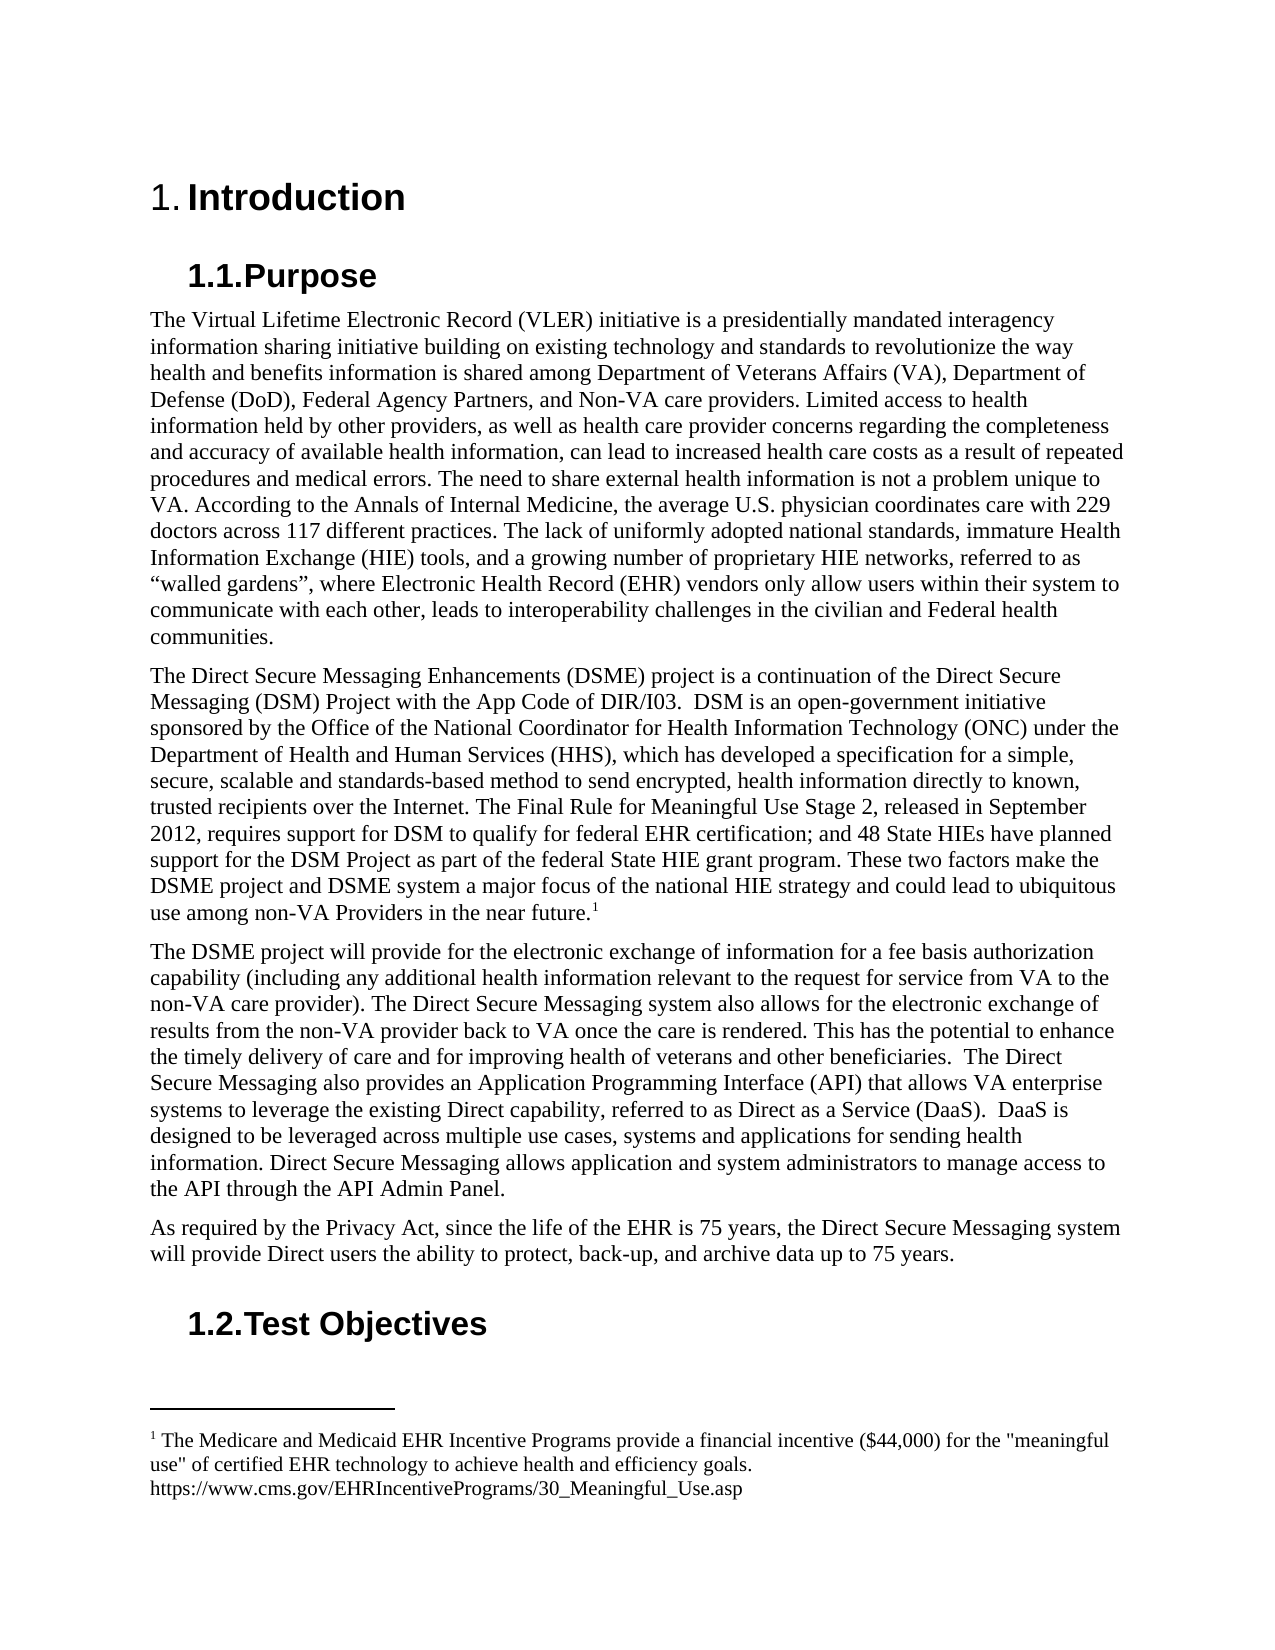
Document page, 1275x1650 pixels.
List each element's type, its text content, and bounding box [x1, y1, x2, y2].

text The Virtual Lifetime Electronic Record (VLER) initiative is a presidentially mandated interagency information sharing initiative building on existing technology and standards to revolutionize the way health and benefits information is shared among Department of Veterans Affairs (VA), Department of Defense (DoD), Federal Agency Partners, and Non-VA care providers. Limited access to health information held by other providers, as well as health care provider concerns regarding the completeness and accuracy of available health information, can lead to increased health care costs as a result of repeated procedures and medical errors. The need to share external health information is not a problem unique to VA. According to the Annals of Internal Medicine, the average U.S. physician coordinates care with 229 doctors across 117 different practices. The lack of uniformly adopted national standards, immature Health Information Exchange (HIE) tools, and a growing number of proprietary HIE networks, referred to as “walled gardens”, where Electronic Health Record (EHR) vendors only allow users within their system to communicate with each other, leads to interoperability challenges in the civilian and Federal health communities. [150, 307, 1125, 649]
subtitle Introduction [150, 175, 1125, 218]
text As required by the Privacy Act, since the life of the EHR is 75 years, the Direct Secure Messaging system will provide Direct users the ability to protect, back-up, and archive data up to 75 years. [150, 1214, 1125, 1266]
subtitle Purpose [187, 256, 1125, 294]
text The DSME project will provide for the electronic exchange of information for a fee basis authorization capability (including any additional health information relevant to the request for service from VA to the non-VA care provider). The Direct Secure Messaging system also allows for the electronic exchange of results from the non-VA provider back to VA once the care is rendered. This has the potential to enhance the timely delivery of care and for improving health of veterans and other beneficiaries. The Direct Secure Messaging also provides an Application Programming Interface (API) that allows VA enterprise systems to leverage the existing Direct capability, referred to as Direct as a Service (DaaS). DaaS is designed to be leveraged across multiple use cases, systems and applications for sending health information. Direct Secure Messaging allows application and system administrators to manage access to the API through the API Admin Panel. [150, 938, 1125, 1201]
subtitle Test Objectives [187, 1304, 1125, 1342]
text The Direct Secure Messaging Enhancements (DSME) project is a continuation of the Direct Secure Messaging (DSM) Project with the App Code of DIR/I03. DSM is an open-government initiative sponsored by the Office of the National Coordinator for Health Information Technology (ONC) under the Department of Health and Human Services (HHS), which has developed a specification for a simple, secure, scalable and standards-based method to send encrypted, health information directly to known, trusted recipients over the Internet. The Final Rule for Meaningful Use Stage 2, released in September 2012, requires support for DSM to qualify for federal EHR certification; and 48 State HIEs have planned support for the DSM Project as part of the federal State HIE grant program. These two factors make the DSME project and DSME system a major focus of the national HIE strategy and could lead to ubiquitous use among non-VA Providers in the near future. [150, 662, 1125, 925]
